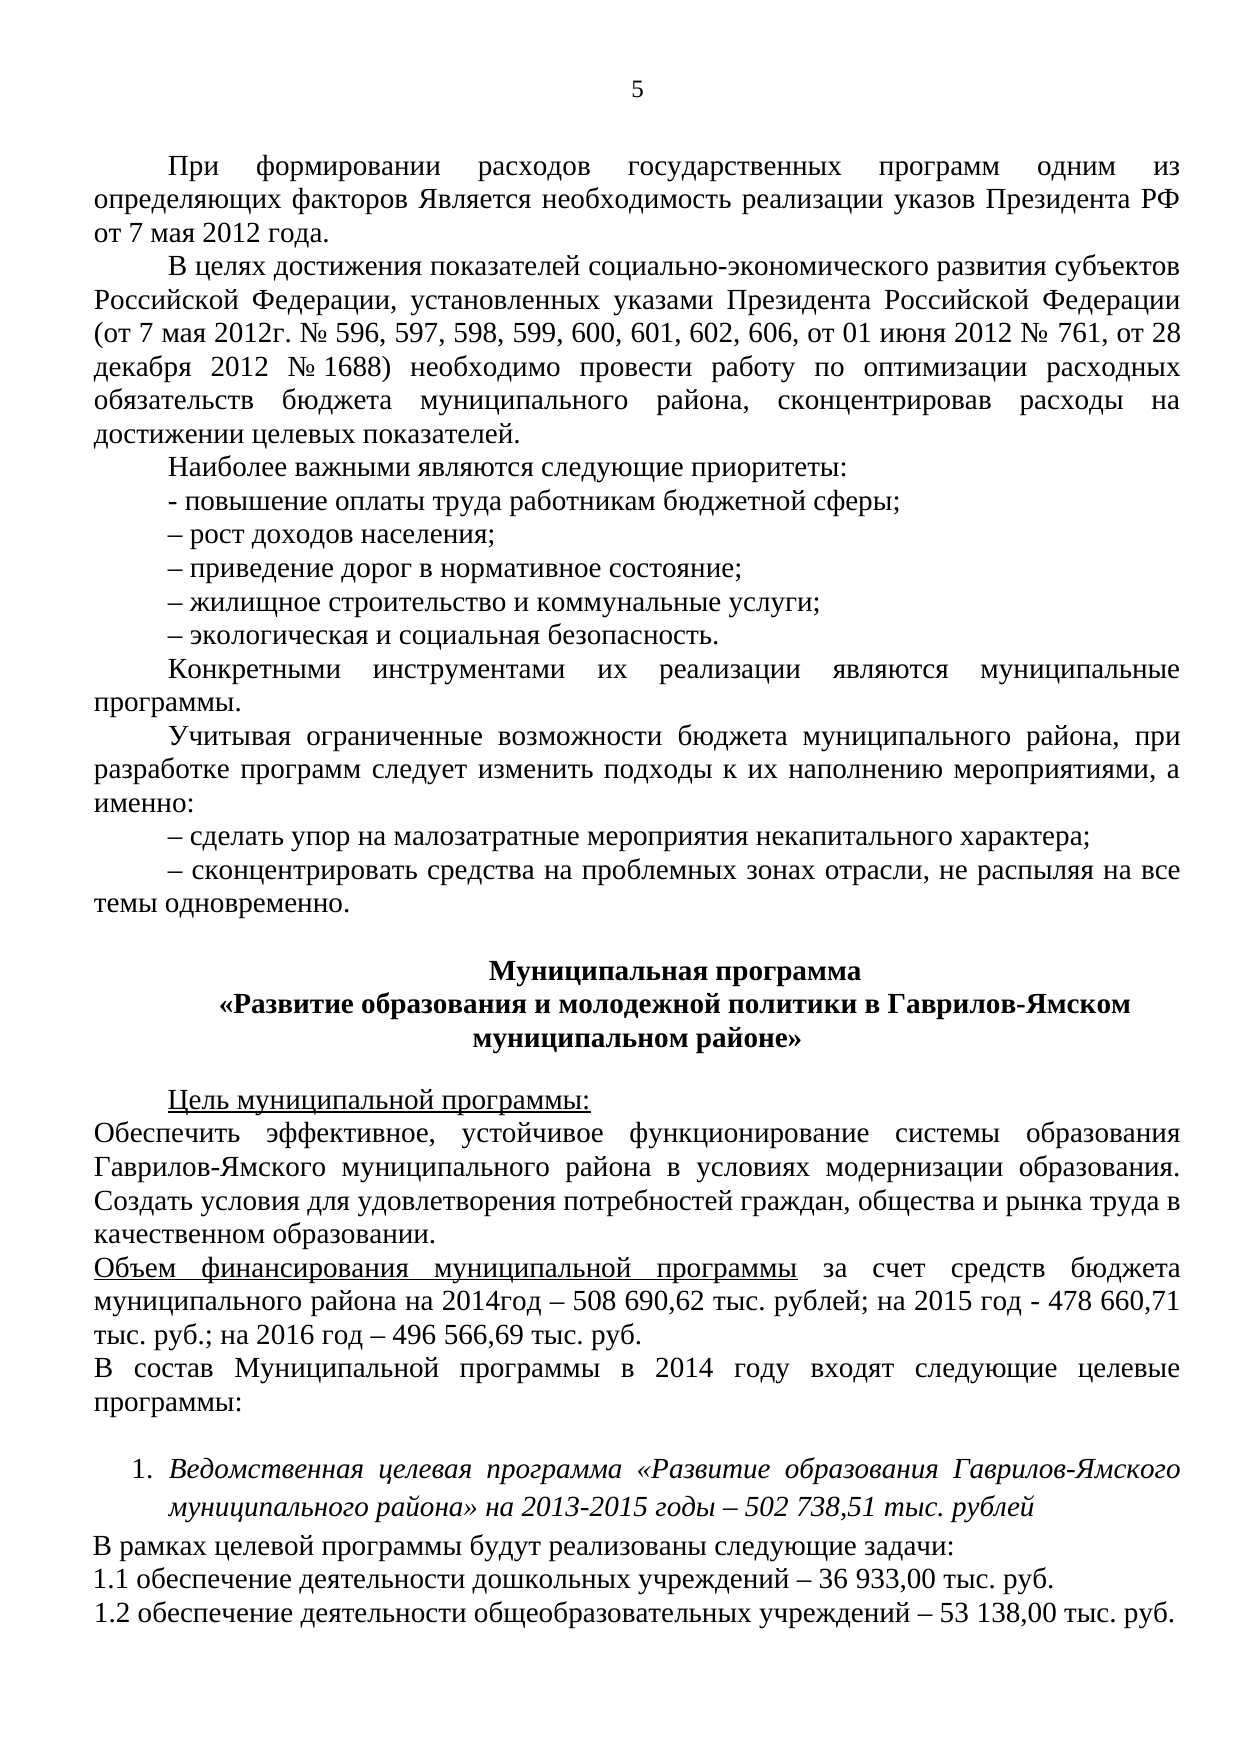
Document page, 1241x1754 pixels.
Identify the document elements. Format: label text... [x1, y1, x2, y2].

text Цель муниципальной программы: [94, 1082, 1181, 1116]
text Объем финансирования муниципальной программы за счет средств бюджета муниципального района на 2014год – 508 690,62 тыс. рублей; на 2015 год - 478 660,71 тыс. руб.; на 2016 год – 496 566,69 тыс. руб. [94, 1250, 1181, 1350]
list 1.1 обеспечение деятельности дошкольных учреждений – 36 933,00 тыс. руб. [92, 1562, 1181, 1595]
text – рост доходов населения; [94, 517, 1181, 550]
list В рамках целевой программы будут реализованы следующие задачи: [92, 1528, 1181, 1562]
text – сделать упор на малозатратные мероприятия некапитального характера; [94, 818, 1181, 852]
text Наиболее важными являются следующие приоритеты: [94, 449, 1181, 483]
text – экологическая и социальная безопасность. [94, 617, 1181, 651]
text Обеспечить эффективное, устойчивое функционирование системы образования Гаврилов-Ямского муниципального района в условиях модернизации образования. Создать условия для удовлетворения потребностей граждан, общества и рынка труда в качественном образовании. [94, 1116, 1181, 1250]
subtitle «Развитие образования и молодежной политики в Гаврилов-Ямском муниципальном районе» [94, 986, 1181, 1053]
text – сконцентрировать средства на проблемных зонах отрасли, не распыляя на все темы одновременно. [94, 852, 1181, 919]
text – жилищное строительство и коммунальные услуги; [94, 584, 1181, 617]
text При формировании расходов государственных программ одним из определяющих факторов Является необходимость реализации указов Президента РФ от 7 мая 2012 года. [94, 148, 1181, 248]
text Учитывая ограниченные возможности бюджета муниципального района, при разработке программ следует изменить подходы к их наполнению мероприятиями, а именно: [94, 718, 1181, 818]
text - повышение оплаты труда работникам бюджетной сферы; [94, 483, 1181, 517]
text Конкретными инструментами их реализации являются муниципальные программы. [94, 651, 1181, 718]
text В состав Муниципальной программы в 2014 году входят следующие целевые программы: [94, 1350, 1181, 1417]
subtitle Муниципальная программа [94, 953, 1181, 986]
text В целях достижения показателей социально-экономического развития субъектов Российской Федерации, установленных указами Президента Российской Федерации (от 7 мая 2012г. № 596, 597, 598, 599, 600, 601, 602, 606, от 01 июня 2012 № 761, от 28 декабря 2012 № 1688) необходимо провести работу по оптимизации расходных обязательств бюджета муниципального района, сконцентрировав расходы на достижении целевых показателей. [94, 248, 1181, 449]
text 1.2 обеспечение деятельности общеобразовательных учреждений – 53 138,00 тыс. руб. [94, 1595, 1181, 1629]
text – приведение дорог в нормативное состояние; [94, 550, 1181, 584]
list Ведомственная целевая программа «Развитие образования Гаврилов-Ямского муниципального района» на 2013-2015 годы – 502 738,51 тыс. рублей [131, 1451, 1181, 1523]
